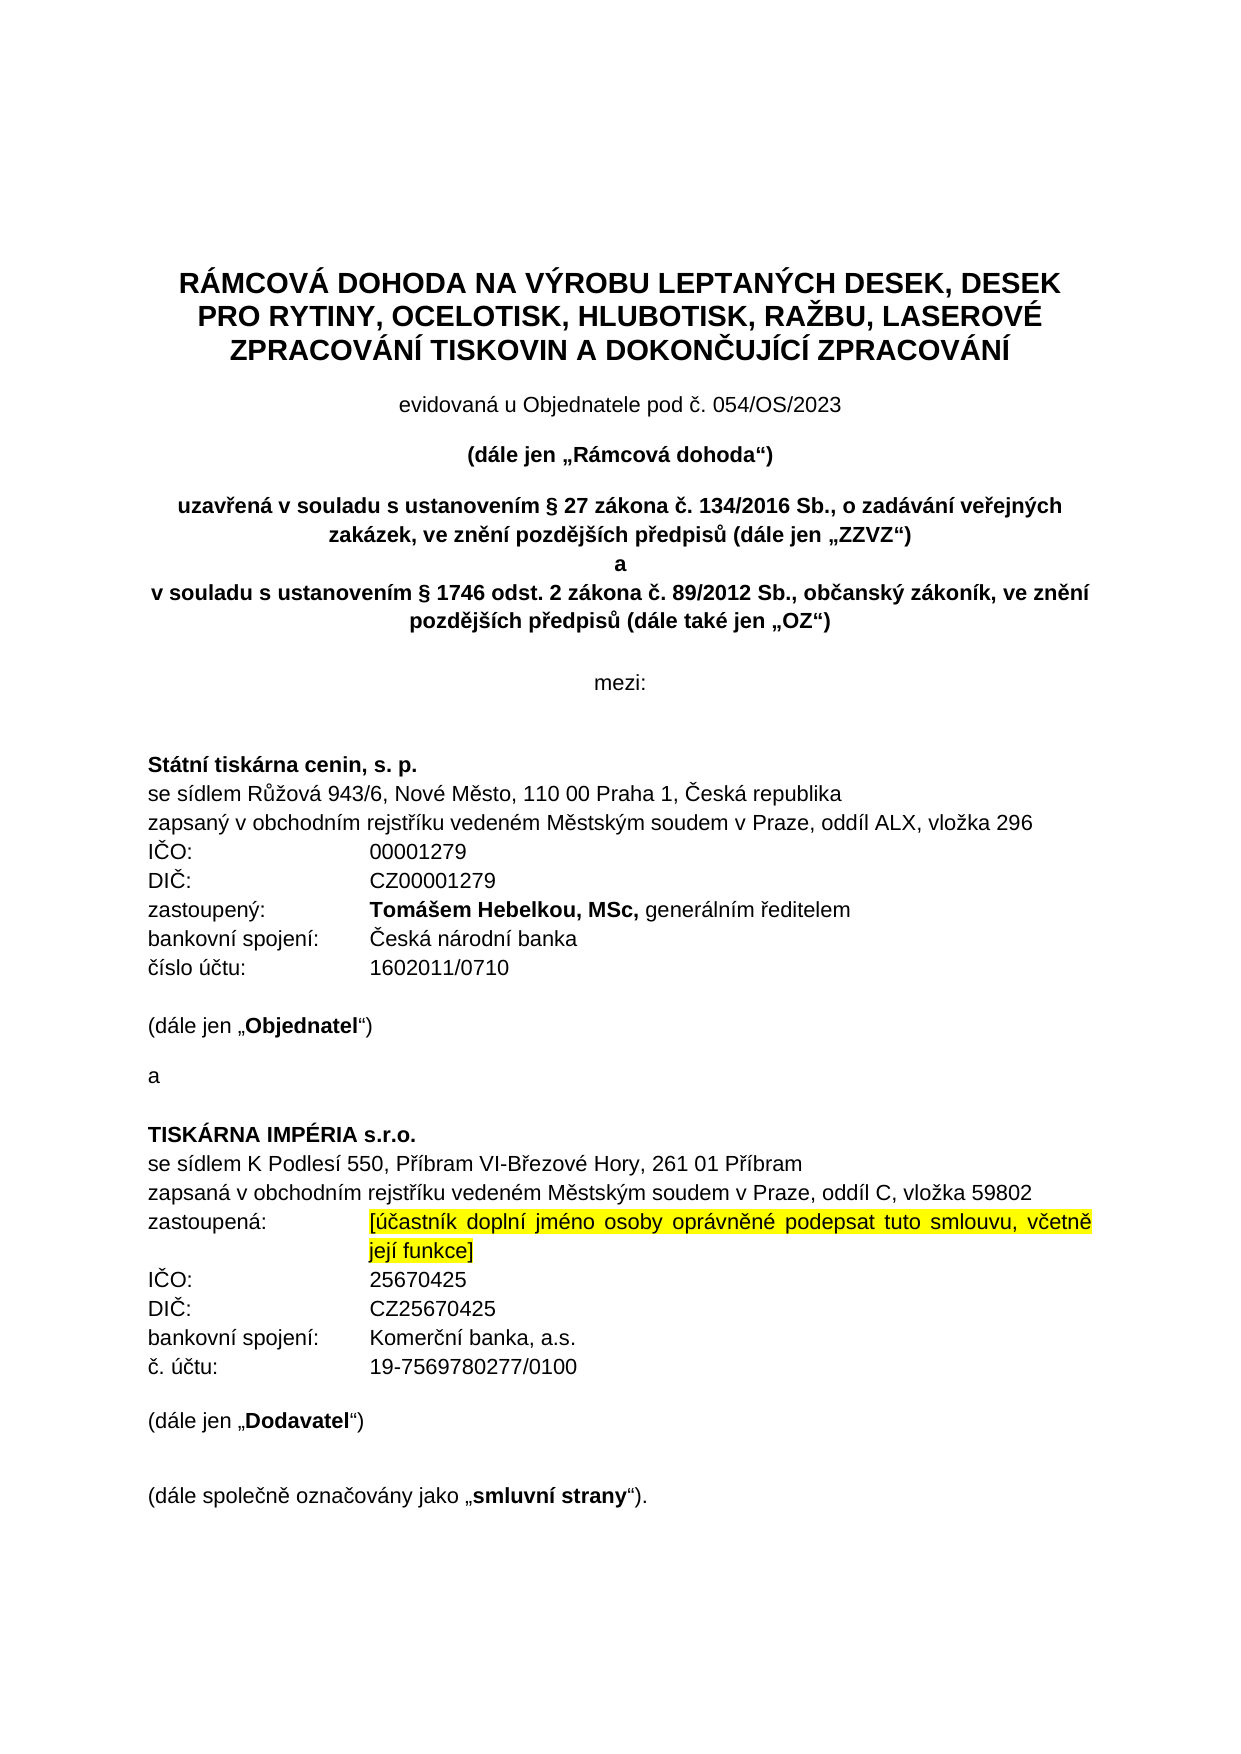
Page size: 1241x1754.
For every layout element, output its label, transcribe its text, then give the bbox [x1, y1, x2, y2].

text (dále jen „Objednatel“) [148, 1013, 1092, 1038]
text se sídlem K Podlesí 550, Příbram VI-Březové Hory, 261 01 Příbram [148, 1151, 1092, 1176]
text zapsaná v obchodním rejstříku vedeném Městským soudem v Praze, oddíl C, vložka 59802 [148, 1180, 1092, 1205]
text uzavřená v souladu s ustanovením § 27 zákona č. 134/2016 Sb., o zadávání veřejných zakázek, ve znění pozdějších předpisů (dále jen „ZZVZ“) [148, 492, 1092, 547]
text a [148, 1062, 1092, 1088]
text se sídlem Růžová 943/6, Nové Město, 110 00 Praha 1, Česká republika [148, 781, 1092, 806]
text IČO: 00001279 [148, 839, 1092, 864]
text RÁmcová DOHODA NA VÝROBU LEPTANÝCH DESEK, DESEK PRO RYTINY, OCELOTISK, HLUBOTISK, RAŽBU, LASEROVÉ ZPRACOVÁNÍ TISKOVIN A DOKONČUJÍCÍ ZPRACOVÁNÍ [148, 266, 1092, 366]
text evidovaná u Objednatele pod č. 054/OS/2023 [148, 392, 1092, 417]
text DIČ: CZ25670425 [148, 1296, 1092, 1321]
text bankovní spojení: Komerční banka, a.s. [148, 1324, 1092, 1350]
text Státní tiskárna cenin, s. p. [148, 752, 1092, 777]
text (dále jen „Dodavatel“) [148, 1408, 1092, 1433]
text mezi: [148, 670, 1092, 695]
text TISKÁRNA IMPÉRIA s.r.o. [148, 1091, 1092, 1147]
text v souladu s ustanovením § 1746 odst. 2 zákona č. 89/2012 Sb., občanský zákoník, ve znění pozdějších předpisů (dále také jen „OZ“) [148, 579, 1092, 666]
text zastoupená: [účastník doplní jméno osoby oprávněné podepsat tuto smlouvu, včetně její funkce] [148, 1209, 1092, 1263]
text a [148, 550, 1092, 576]
text bankovní spojení: Česká národní banka [148, 926, 1092, 951]
text zapsaný v obchodním rejstříku vedeném Městským soudem v Praze, oddíl ALX, vložka 296 [148, 810, 1092, 835]
text č. účtu: 19-7569780277/0100 [148, 1353, 1092, 1379]
text (dále společně označovány jako „smluvní strany“). [148, 1483, 1092, 1508]
text zastoupený: Tomášem Hebelkou, MSc, generálním ředitelem [148, 897, 1092, 922]
text IČO: 25670425 [148, 1267, 1092, 1292]
text (dále jen „Rámcová dohoda“) [148, 442, 1092, 467]
text DIČ: CZ00001279 [148, 868, 1092, 893]
text číslo účtu: 1602011/0710 [148, 955, 1092, 980]
